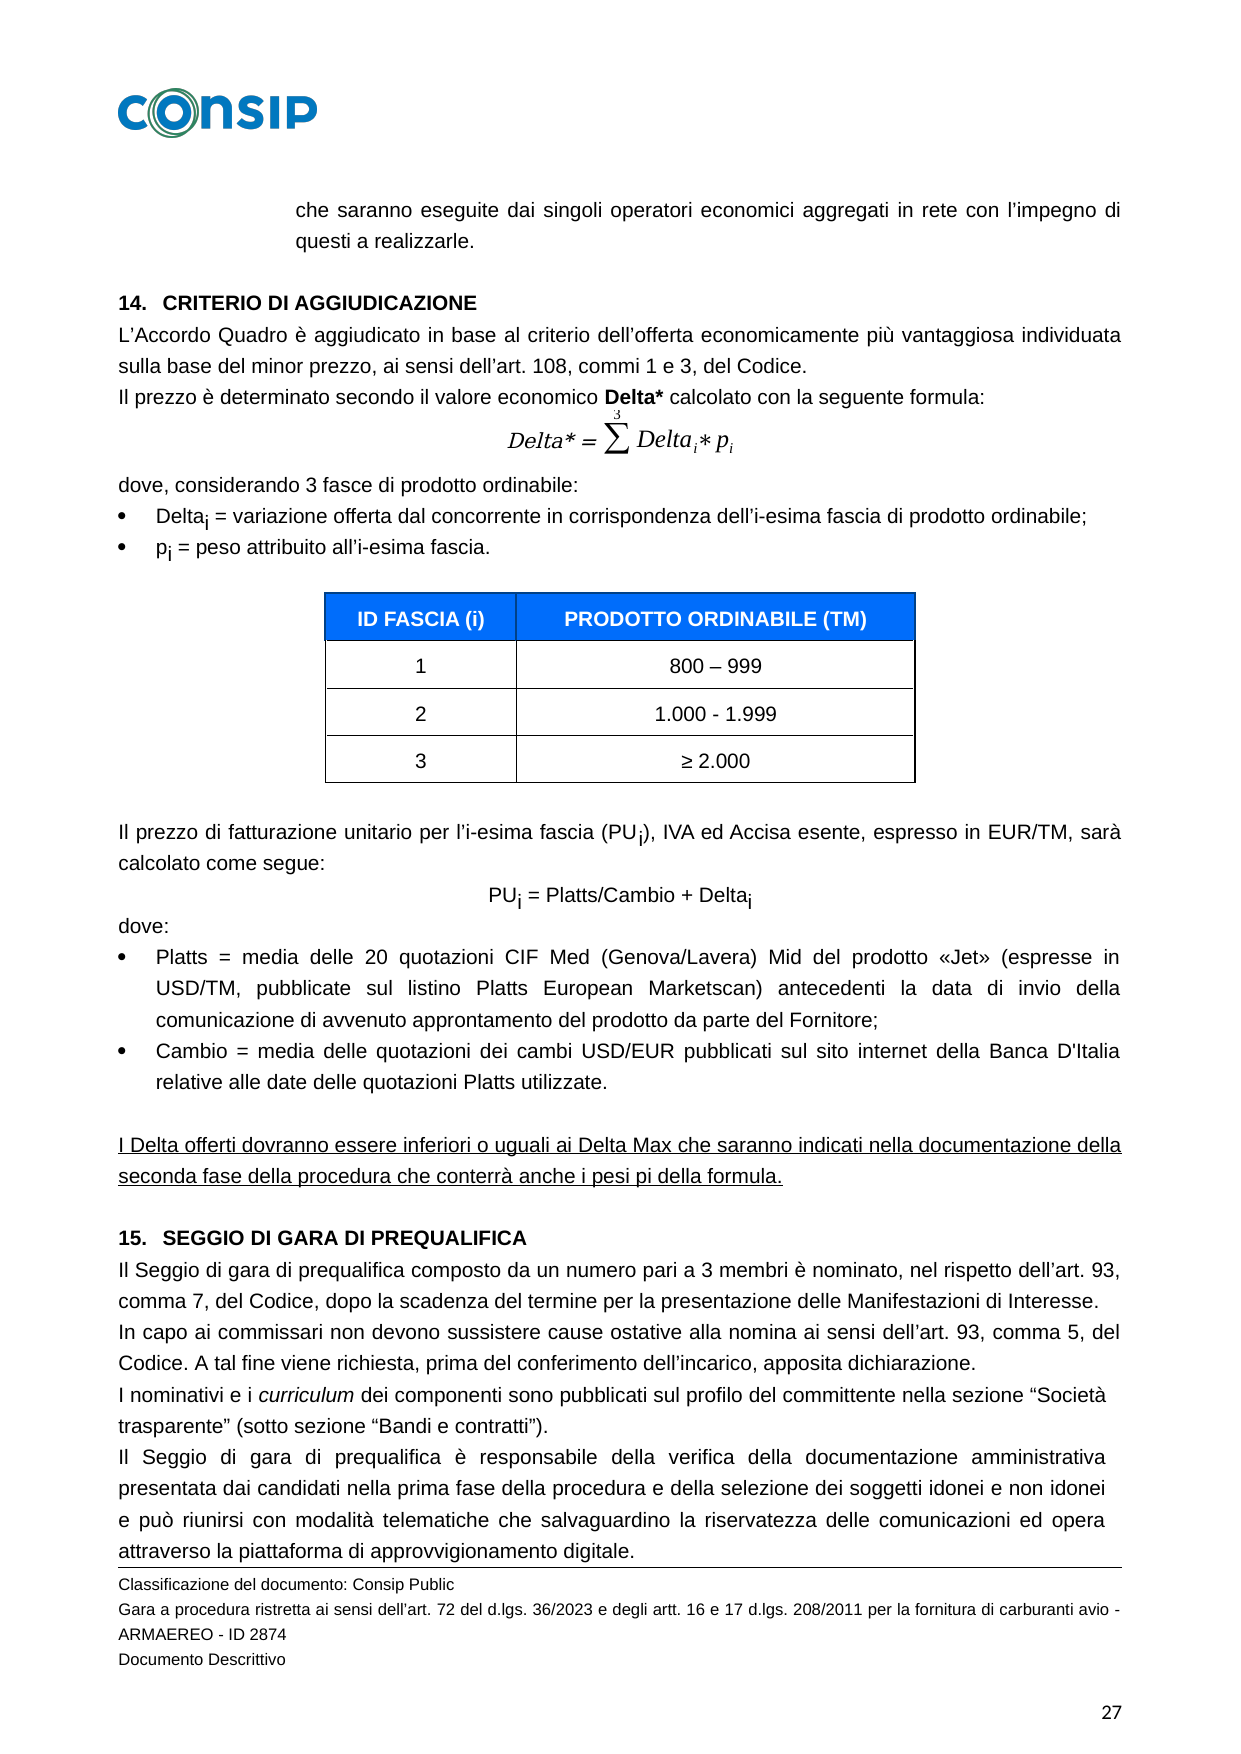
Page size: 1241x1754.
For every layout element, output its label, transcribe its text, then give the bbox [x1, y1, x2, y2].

text I Delta offerti dovranno essere inferiori o uguali ai Delta Max che saranno indicati nella documentazione della seconda fase della procedura che conterrà anche i pesi pi della formula. [118, 1127, 1122, 1153]
text In capo ai commissari non devono sussistere cause ostative alla nomina ai sensi dell’art. 93, comma 5, del Codice. A tal fine viene richiesta, prima del conferimento dell’incarico, apposita dichiarazione. [118, 1314, 1122, 1377]
text dove, considerando 3 fasce di prodotto ordinabile: [118, 467, 1122, 498]
text I nominativi e i curriculum dei componenti sono pubblicati sul profilo del committente nella sezione “Società trasparente” (sotto sezione “Bandi e contratti”). [118, 1377, 1107, 1439]
text Il prezzo è determinato secondo il valore economico Delta* calcolato con la seguente formula: [118, 379, 1122, 411]
subtitle Seggio di GARA DI PREQUALIFICA [118, 1221, 1122, 1252]
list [228, 192, 1122, 254]
text I Delta offerti dovranno essere inferiori o uguali ai Delta Max che saranno indicati nella documentazione della seconda fase della procedura che conterrà anche i pesi pi della formula. [118, 1154, 1122, 1189]
text Il Seggio di gara di prequalifica è responsabile della verifica della documentazione amministrativa presentata dai candidati nella prima fase della procedura e della selezione dei soggetti idonei e non idonei e può riunirsi con modalità telematiche che salvaguardino la riservatezza delle comunicazioni ed opera attraverso la piattaforma di approvvigionamento digitale. [118, 1439, 1107, 1564]
table_header PRODOTTO ORDINABILE (TM) [517, 594, 914, 640]
list pi = peso attribuito all’i-esima fascia. [118, 529, 1122, 561]
table_cell ≥ 2.000 [517, 735, 914, 782]
table_cell 800 – 999 [517, 640, 914, 688]
list Cambio = media delle quotazioni dei cambi USD/EUR pubblicati sul sito internet della Banca D'Italia relative alle date delle quotazioni Platts utilizzate. [118, 1033, 1122, 1096]
table_cell 3 [326, 736, 516, 782]
table_cell 1 [326, 641, 516, 688]
table_header ID FASCIA (i) [326, 594, 515, 640]
text Il Seggio di gara di prequalifica composto da un numero pari a 3 membri è nominato, nel rispetto dell’art. 93, comma 7, del Codice, dopo la scadenza del termine per la presentazione delle Manifestazioni di Interesse. [118, 1252, 1122, 1314]
list Platts = media delle 20 quotazioni CIF Med (Genova/Lavera) Mid del prodotto «Jet» (espresse in USD/TM, pubblicate sul listino Platts European Marketscan) antecedenti la data di invio della comunicazione di avvenuto approntamento del prodotto da parte del Fornitore; [118, 939, 1122, 1033]
picture [118, 88, 317, 138]
subtitle CRITERIO DI AGGIUDICAZIONE [118, 286, 1122, 317]
text Il prezzo di fatturazione unitario per l’i-esima fascia (PUi), IVA ed Accisa esente, espresso in EUR/TM, sarà calcolato come segue: [118, 814, 1122, 877]
text dove: [118, 908, 1122, 939]
table_cell 1.000 - 1.999 [517, 688, 914, 735]
table_cell 2 [326, 689, 516, 735]
text Delta* = [608, 423, 1122, 454]
list Deltai = variazione offerta dal concorrente in corrispondenza dell’i-esima fascia di prodotto ordinabile; [118, 498, 1122, 529]
text L’Accordo Quadro è aggiudicato in base al criterio dell’offerta economicamente più vantaggiosa individuata sulla base del minor prezzo, ai sensi dell’art. 108, commi 1 e 3, del Codice. [118, 317, 1122, 379]
text Delta* = [118, 423, 616, 454]
text PUi = Platts/Cambio + Deltai [118, 877, 1122, 908]
